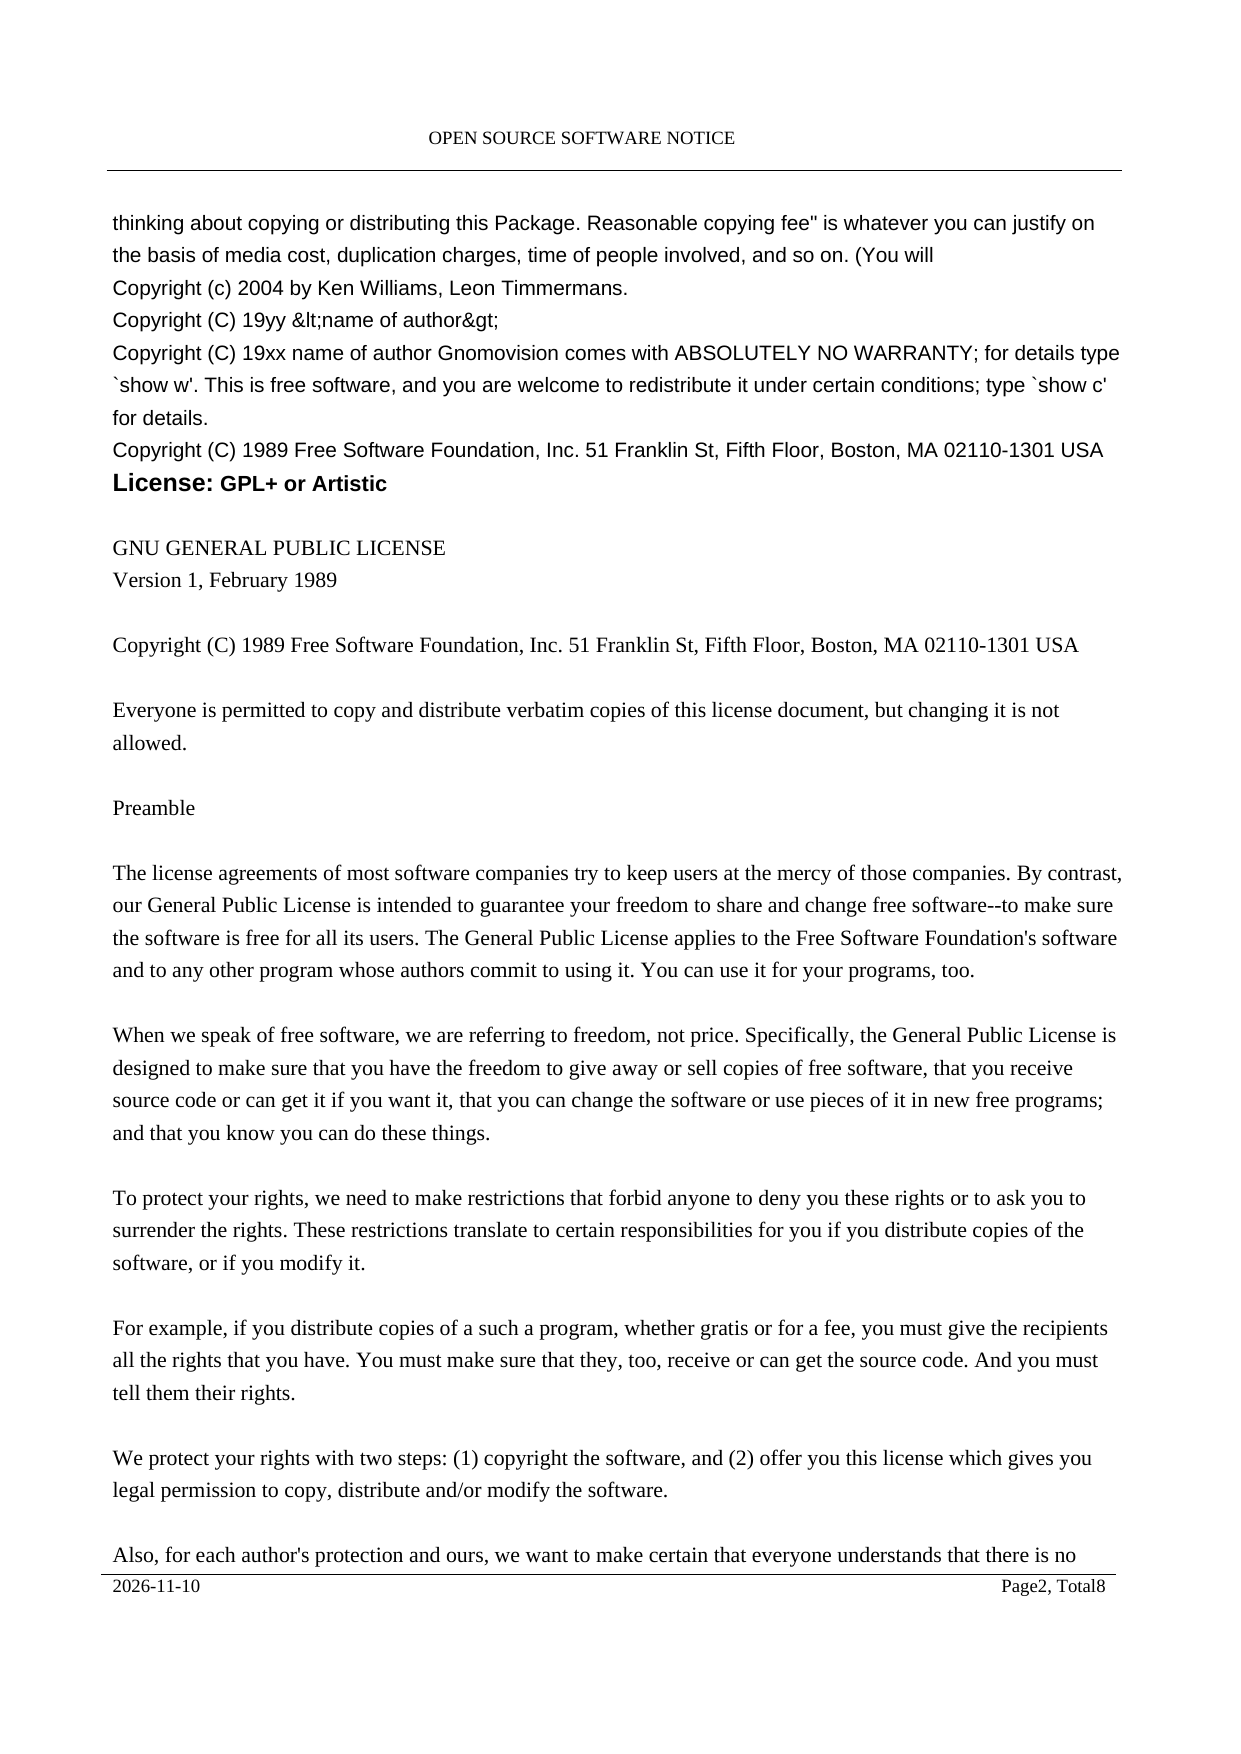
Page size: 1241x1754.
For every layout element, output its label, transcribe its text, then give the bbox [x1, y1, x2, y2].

text Copyright (C) 19xx name of author Gnomovision comes with ABSOLUTELY NO WARRANTY; for details type `show w'. This is free software, and you are welcome to redistribute it under certain conditions; type `show c' for details. [112, 336, 1128, 434]
text Copyright (c) 2004 by Ken Williams, Leon Timmermans. [112, 271, 1128, 304]
text Copyright (C) 19yy &lt;name of author&gt; [112, 304, 1128, 336]
text Copyright (C) 1989 Free Software Foundation, Inc. 51 Franklin St, Fifth Floor, Boston, MA 02110-1301 USA [112, 434, 1128, 466]
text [112, 206, 1128, 271]
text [112, 466, 1128, 1571]
